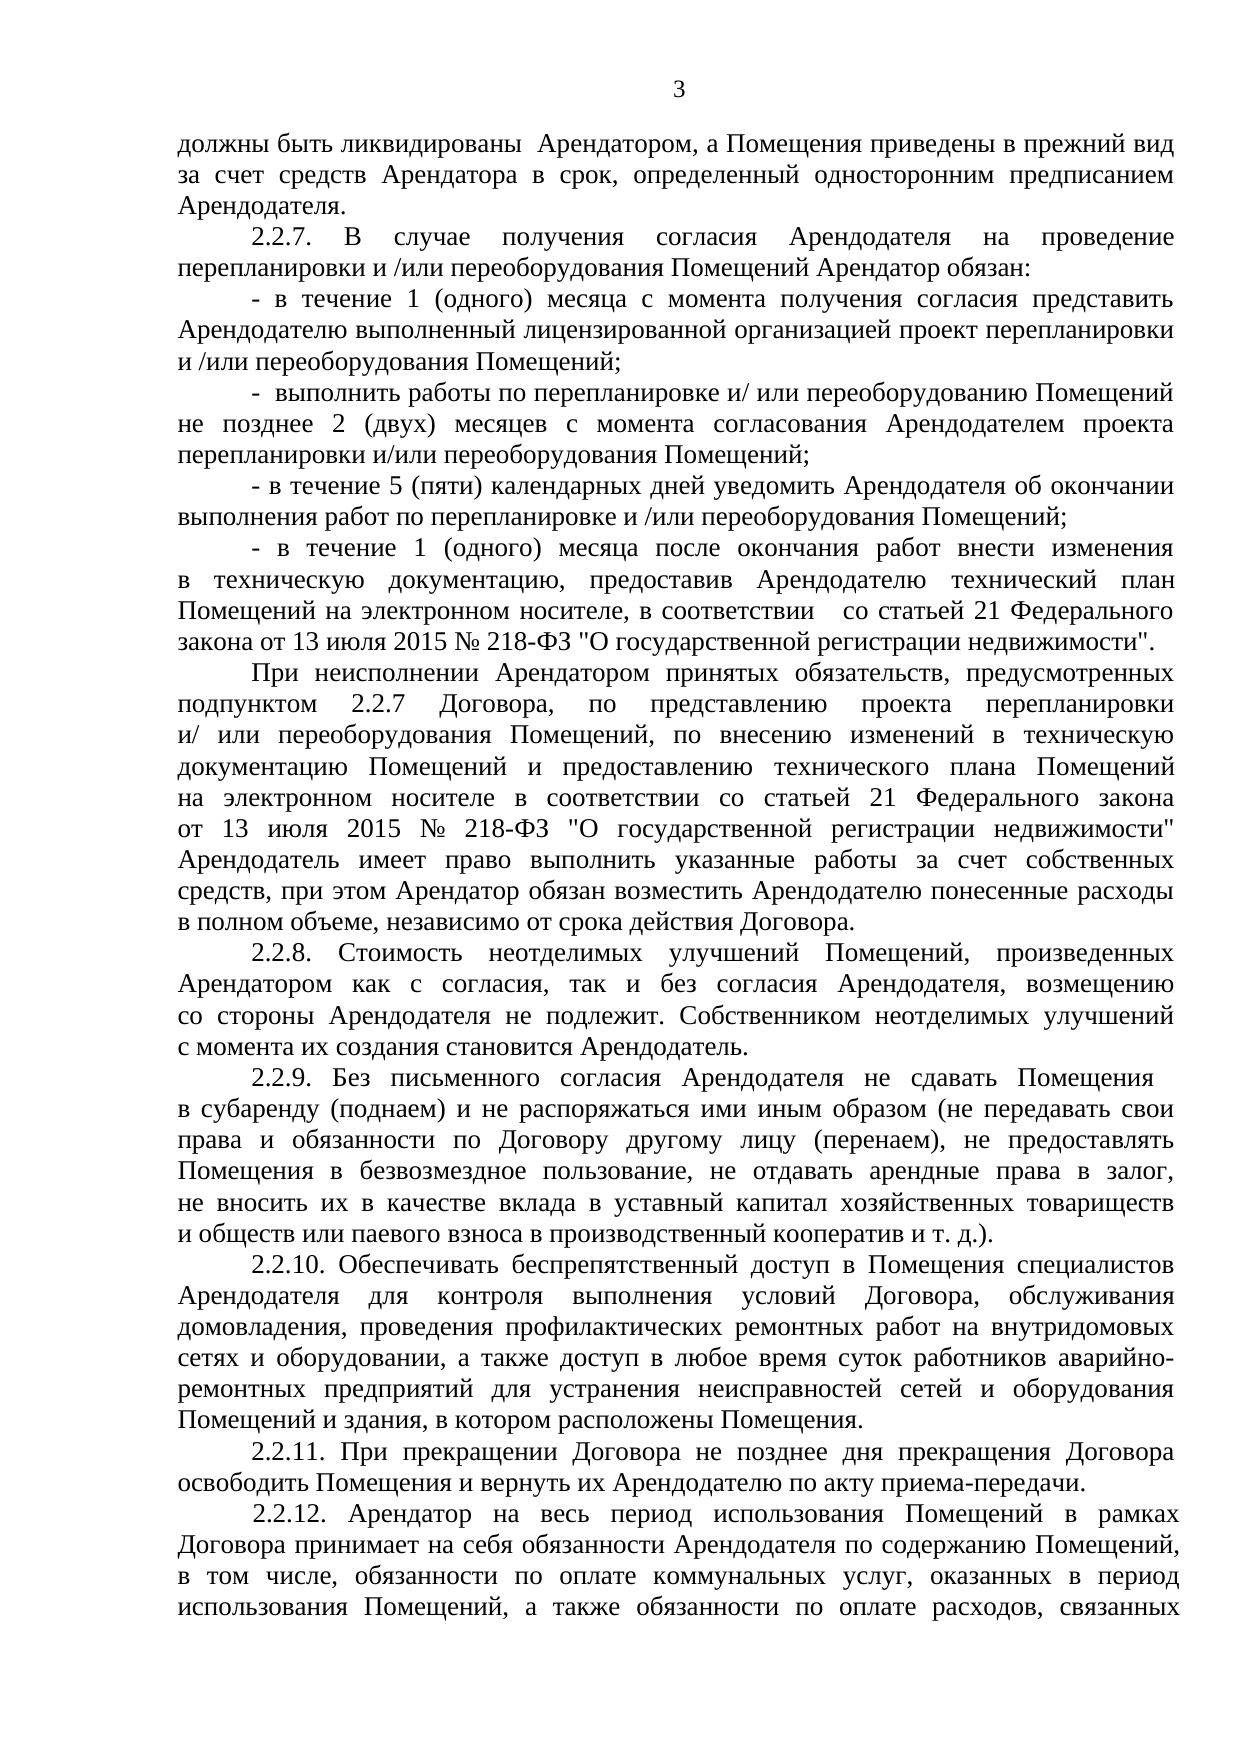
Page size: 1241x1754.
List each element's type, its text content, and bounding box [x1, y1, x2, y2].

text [177, 127, 1175, 220]
text 2.2.8. Стоимость неотделимых улучшений Помещений, произведенных Арендатором как с согласия, так и без согласия Арендодателя, возмещению со стороны Арендодателя не подлежит. Собственником неотделимых улучшений с момента их создания становится Арендодатель. [177, 936, 1175, 1061]
text - в течение 5 (пяти) календарных дней уведомить Арендодателя об окончании выполнения работ по перепланировке и /или переоборудования Помещений; [177, 469, 1175, 532]
text - в течение 1 (одного) месяца после окончания работ внести изменения в техническую документацию, предоставив Арендодателю технический план Помещений на электронном носителе, в соответствии со статьей 21 Федерального закона от 13 июля 2015 № 218-ФЗ "О государственной регистрации недвижимости". [177, 532, 1175, 656]
text 2.2.9. Без письменного согласия Арендодателя не сдавать Помещения в субаренду (поднаем) и не распоряжаться ими иным образом (не передавать свои права и обязанности по Договору другому лицу (перенаем), не предоставлять Помещения в безвозмездное пользование, не отдавать арендные права в залог, не вносить их в качестве вклада в уставный капитал хозяйственных товариществ и обществ или паевого взноса в производственный кооператив и т. д.). [177, 1061, 1175, 1248]
text - в течение 1 (одного) месяца с момента получения согласия представить Арендодателю выполненный лицензированной организацией проект перепланировки и /или переоборудования Помещений; [177, 282, 1175, 376]
text 2.2.7. В случае получения согласия Арендодателя на проведение перепланировки и /или переоборудования Помещений Арендатор обязан: [177, 220, 1175, 282]
text 2.2.11. При прекращении Договора не позднее дня прекращения Договора освободить Помещения и вернуть их Арендодателю по акту приема-передачи. [177, 1435, 1175, 1497]
text - выполнить работы по перепланировке и/ или переоборудованию Помещений не позднее 2 (двух) месяцев с момента согласования Арендодателем проекта перепланировки и/или переоборудования Помещений; [177, 376, 1175, 469]
text При неисполнении Арендатором принятых обязательств, предусмотренных подпунктом 2.2.7 Договора, по представлению проекта перепланировки и/ или переоборудования Помещений, по внесению изменений в техническую документацию Помещений и предоставлению технического плана Помещений на электронном носителе в соответствии со статьей 21 Федерального закона от 13 июля 2015 № 218-ФЗ "О государственной регистрации недвижимости" Арендодатель имеет право выполнить указанные работы за счет собственных средств, при этом Арендатор обязан возместить Арендодателю понесенные расходы в полном объеме, независимо от срока действия Договора. [177, 656, 1175, 936]
text 2.2.10. Обеспечивать беспрепятственный доступ в Помещения специалистов Арендодателя для контроля выполнения условий Договора, обслуживания домовладения, проведения профилактических ремонтных работ на внутридомовых сетях и оборудовании, а также доступ в любое время суток работников аварийно-ремонтных предприятий для устранения неисправностей сетей и оборудования Помещений и здания, в котором расположены Помещения. [177, 1248, 1175, 1435]
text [177, 1497, 1181, 1622]
